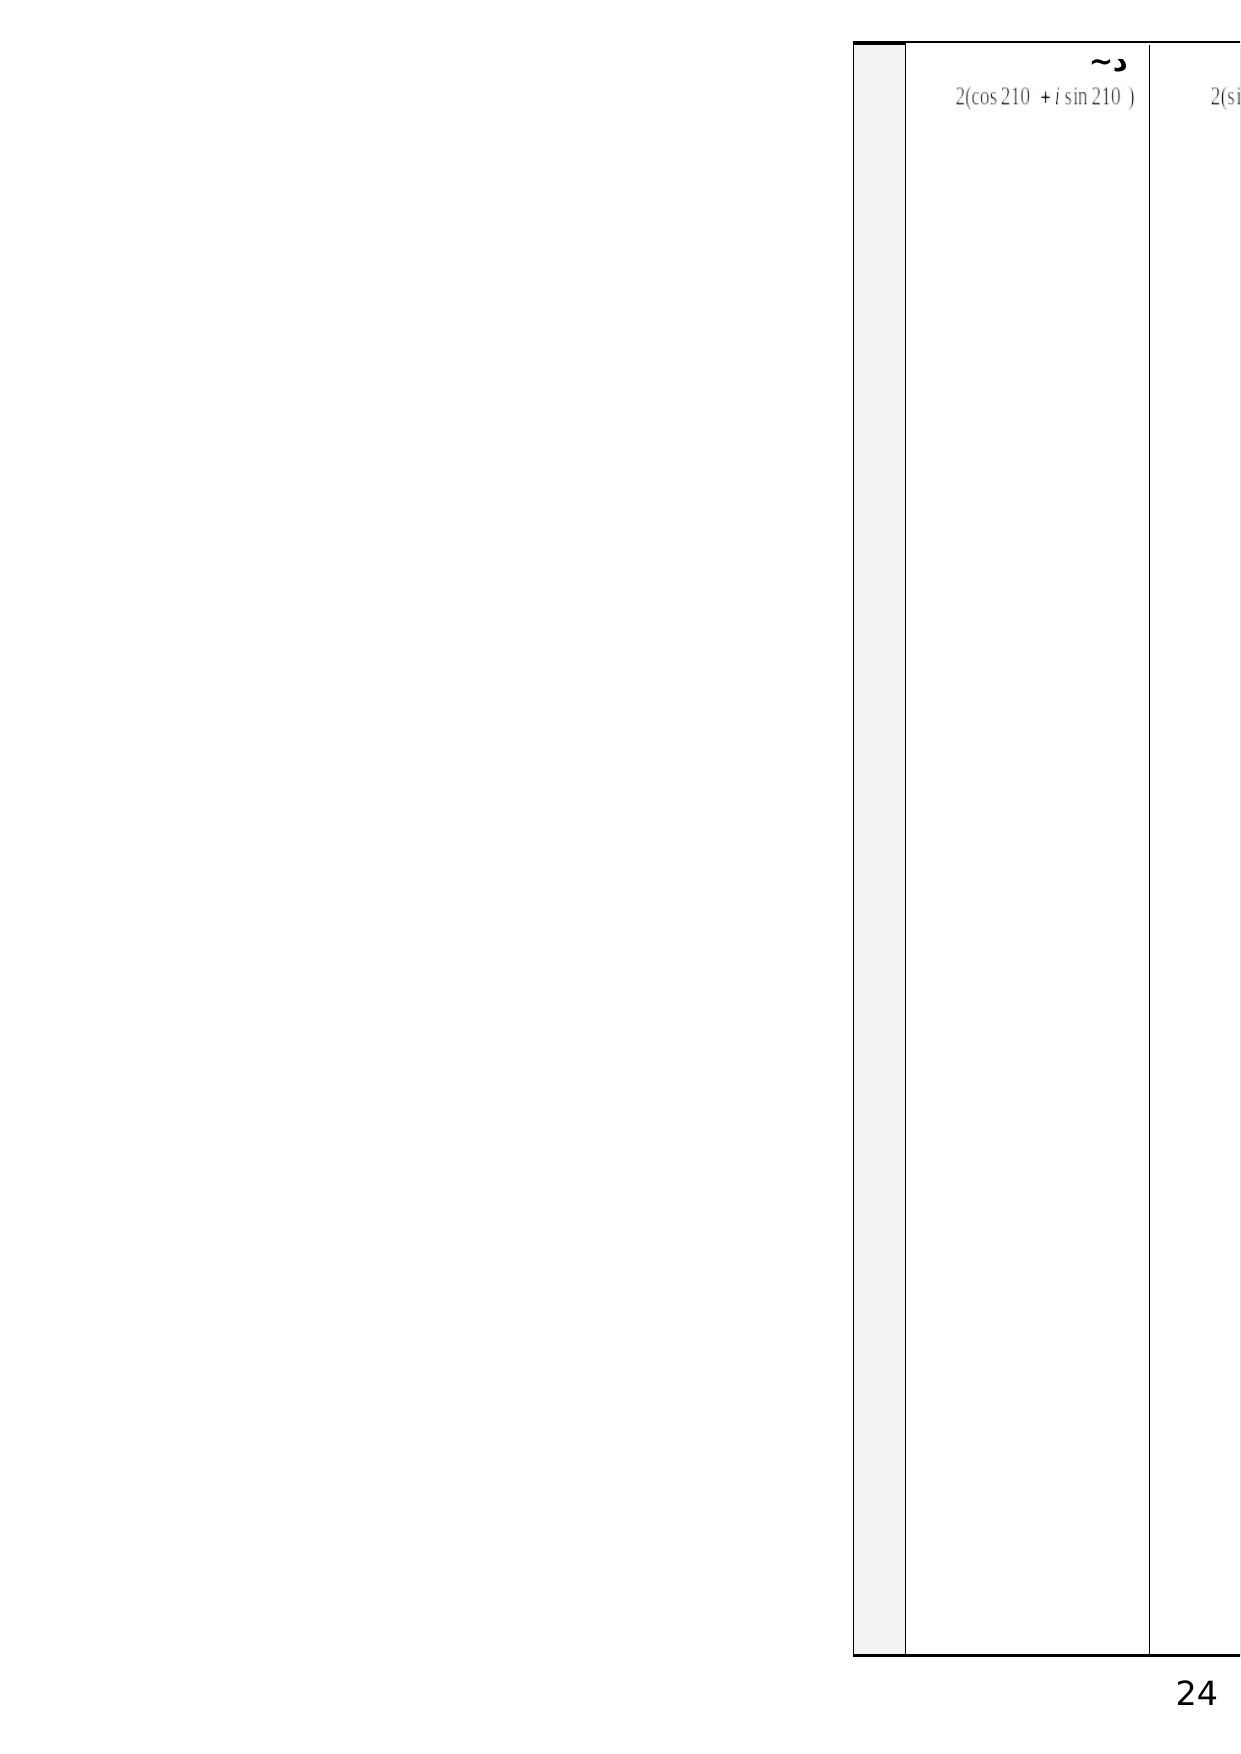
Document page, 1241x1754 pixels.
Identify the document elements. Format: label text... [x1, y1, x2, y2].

table_cell <~ [1149, 43, 1240, 1654]
table_cell [854, 45, 905, 1654]
table_cell د~ [906, 43, 1149, 1654]
